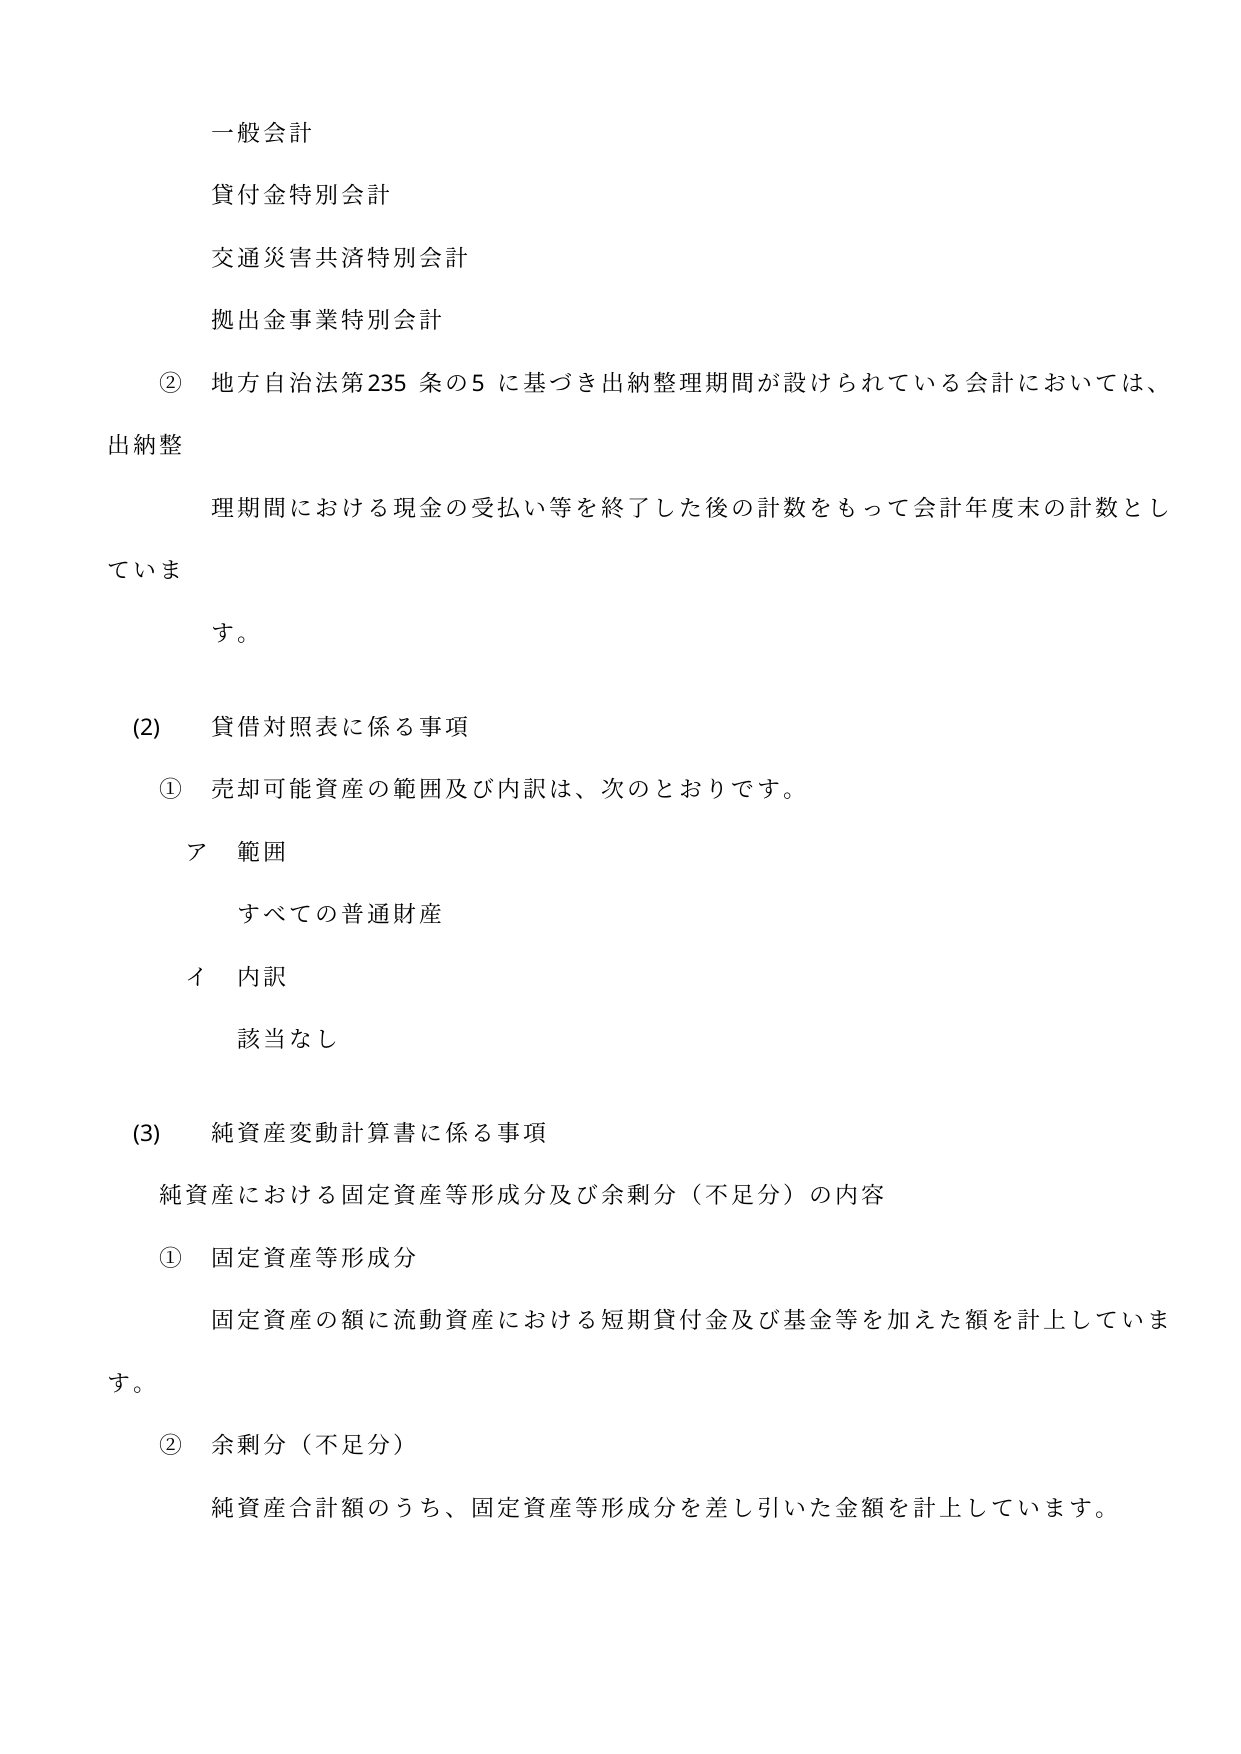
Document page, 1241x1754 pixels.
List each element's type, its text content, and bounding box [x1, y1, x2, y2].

text ① 売却可能資産の範囲及び内訳は、次のとおりです。 [107, 756, 1174, 819]
text ② 余剰分（不足分） [107, 1413, 1174, 1475]
text 純資産合計額のうち、固定資産等形成分を差し引いた金額を計上しています。 [107, 1475, 1174, 1538]
text ② 地方自治法第235条の5に基づき出納整理期間が設けられている会計においては、出納整 [107, 350, 1174, 475]
text 拠出金事業特別会計 [107, 288, 1174, 350]
text ① 固定資産等形成分 [107, 1225, 1174, 1288]
text 純資産における固定資産等形成分及び余剰分（不足分）の内容 [107, 1163, 1174, 1225]
text (2) 貸借対照表に係る事項 [107, 694, 1174, 756]
text 理期間における現金の受払い等を終了した後の計数をもって会計年度末の計数としていま [107, 475, 1174, 600]
text す。 [107, 600, 1174, 663]
text 固定資産の額に流動資産における短期貸付金及び基金等を加えた額を計上しています。 [107, 1288, 1174, 1413]
text ア 範囲 [107, 819, 1174, 881]
text 貸付金特別会計 [107, 163, 1174, 225]
text 該当なし [107, 1006, 1174, 1069]
text (3) 純資産変動計算書に係る事項 [107, 1100, 1174, 1163]
text 一般会計 [107, 100, 1174, 163]
text イ 内訳 [107, 944, 1174, 1006]
text すべての普通財産 [107, 881, 1174, 944]
text 交通災害共済特別会計 [107, 225, 1174, 288]
